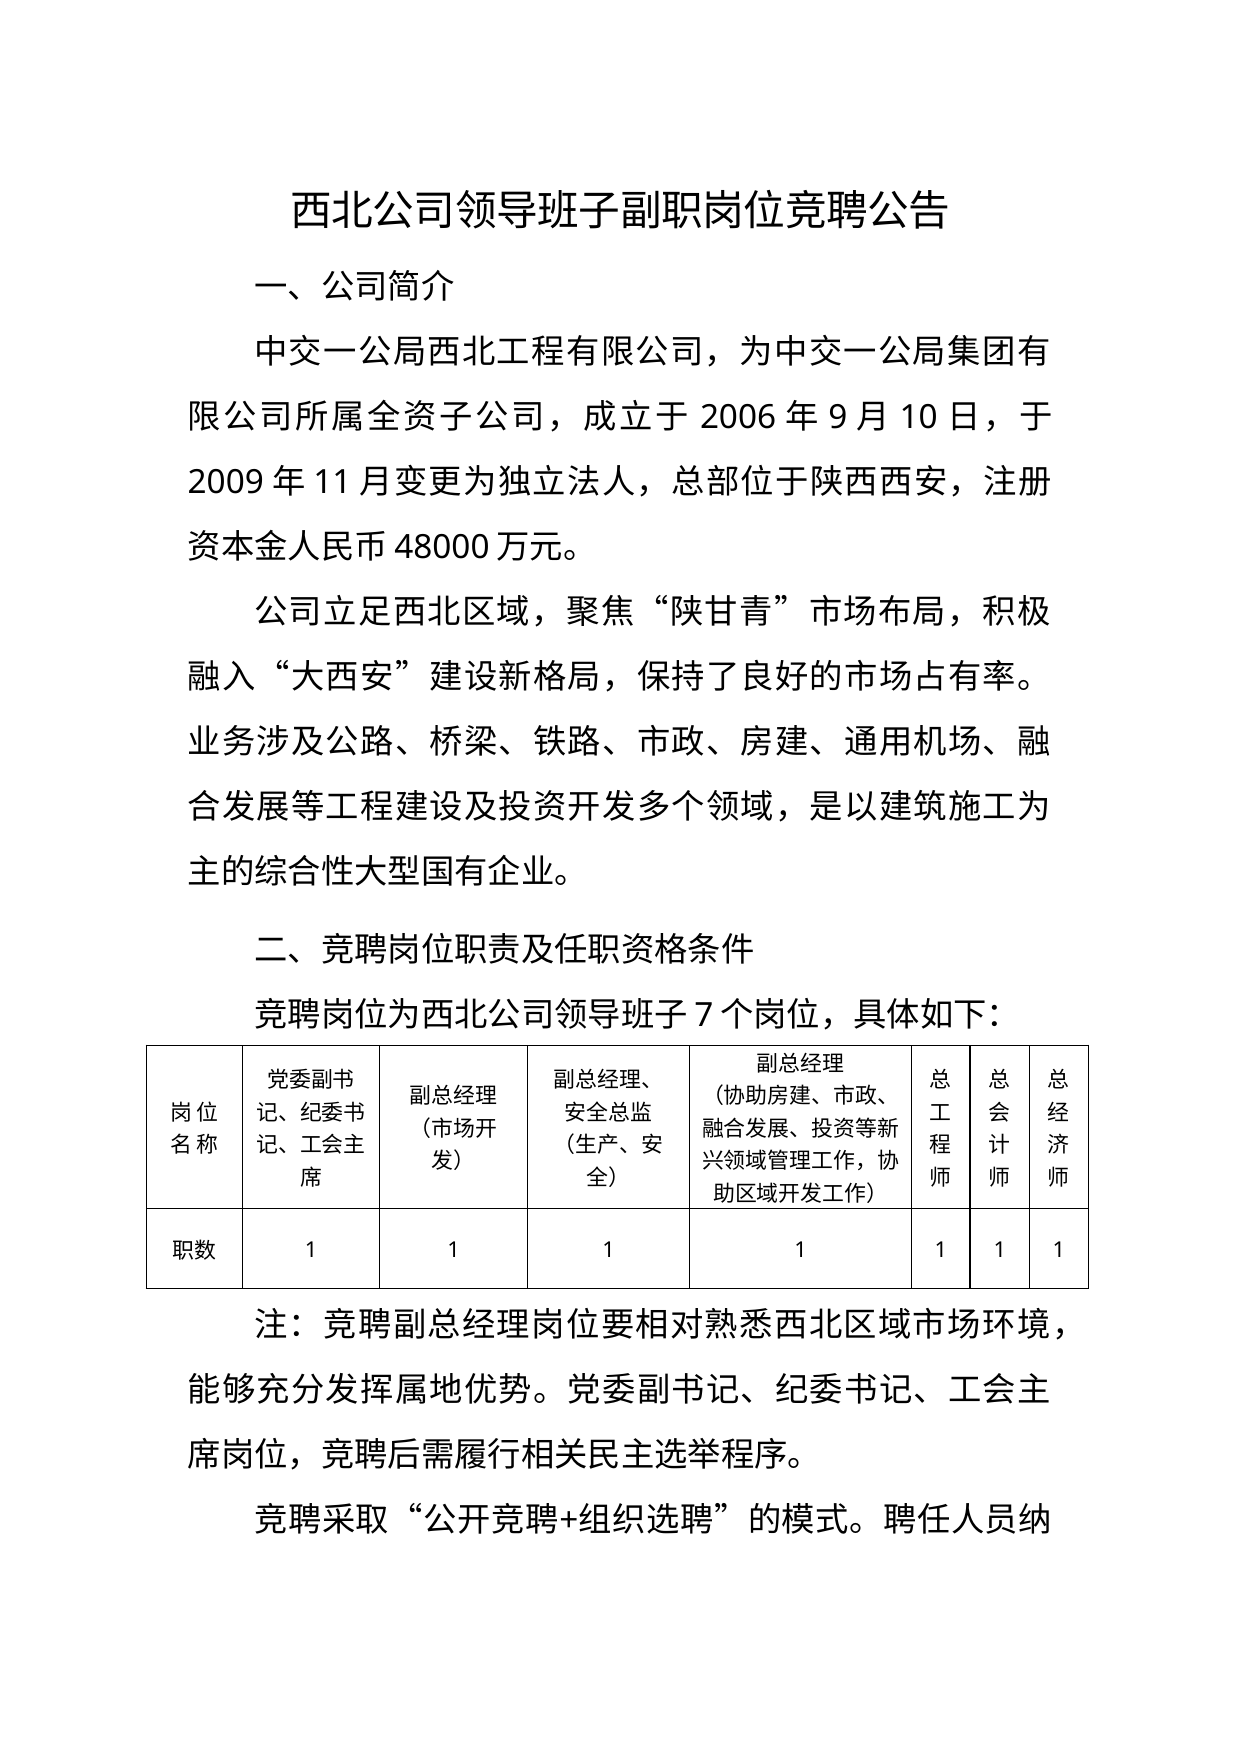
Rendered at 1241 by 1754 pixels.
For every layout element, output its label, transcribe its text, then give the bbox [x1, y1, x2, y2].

table_header 总工程师 [912, 1046, 969, 1208]
text 西北公司领导班子副职岗位竞聘公告 [187, 174, 1053, 239]
table_header 副总经理 （协助房建、市政、融合发展、投资等新兴领域管理工作，协助区域开发工作） [690, 1046, 911, 1208]
table_header 总经济师 [1030, 1046, 1088, 1208]
table_header 党委副书记、纪委书记、工会主席 [243, 1046, 379, 1208]
table_header 副总经理、 安全总监 （生产、安全） [528, 1046, 689, 1208]
table_cell 1 [690, 1209, 911, 1288]
text 中交一公局西北工程有限公司，为中交一公局集团有限公司所属全资子公司，成立于2006年9月10日，于2009年11月变更为独立法人，总部位于陕西西安，注册资本金人民币48000万元。 [187, 317, 1053, 577]
table_cell 1 [971, 1209, 1029, 1288]
table_header 副总经理 （市场开发） [380, 1046, 527, 1208]
table_cell 1 [528, 1209, 689, 1288]
text 公司立足西北区域，聚焦“陕甘青”市场布局，积极融入“大西安”建设新格局，保持了良好的市场占有率。业务涉及公路、桥梁、铁路、市政、房建、通用机场、融合发展等工程建设及投资开发多个领域，是以建筑施工为主的综合性大型国有企业。 [187, 577, 1053, 902]
text 竞聘岗位为西北公司领导班子7个岗位，具体如下： [187, 979, 1053, 1044]
text 二、竞聘岗位职责及任职资格条件 [187, 914, 1053, 979]
table_cell 1 [912, 1209, 969, 1288]
table_cell 职数 [147, 1209, 242, 1288]
text 注：竞聘副总经理岗位要相对熟悉西北区域市场环境，能够充分发挥属地优势。党委副书记、纪委书记、工会主席岗位，竞聘后需履行相关民主选举程序。 [187, 1289, 1053, 1484]
table_cell 1 [1030, 1209, 1088, 1288]
table_header 岗 位 名 称 [147, 1046, 242, 1208]
table_header 总会计师 [971, 1046, 1029, 1208]
text 一、公司简介 [187, 252, 1053, 317]
table_cell 1 [380, 1209, 527, 1288]
table_cell 1 [243, 1209, 379, 1288]
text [187, 1484, 1053, 1549]
